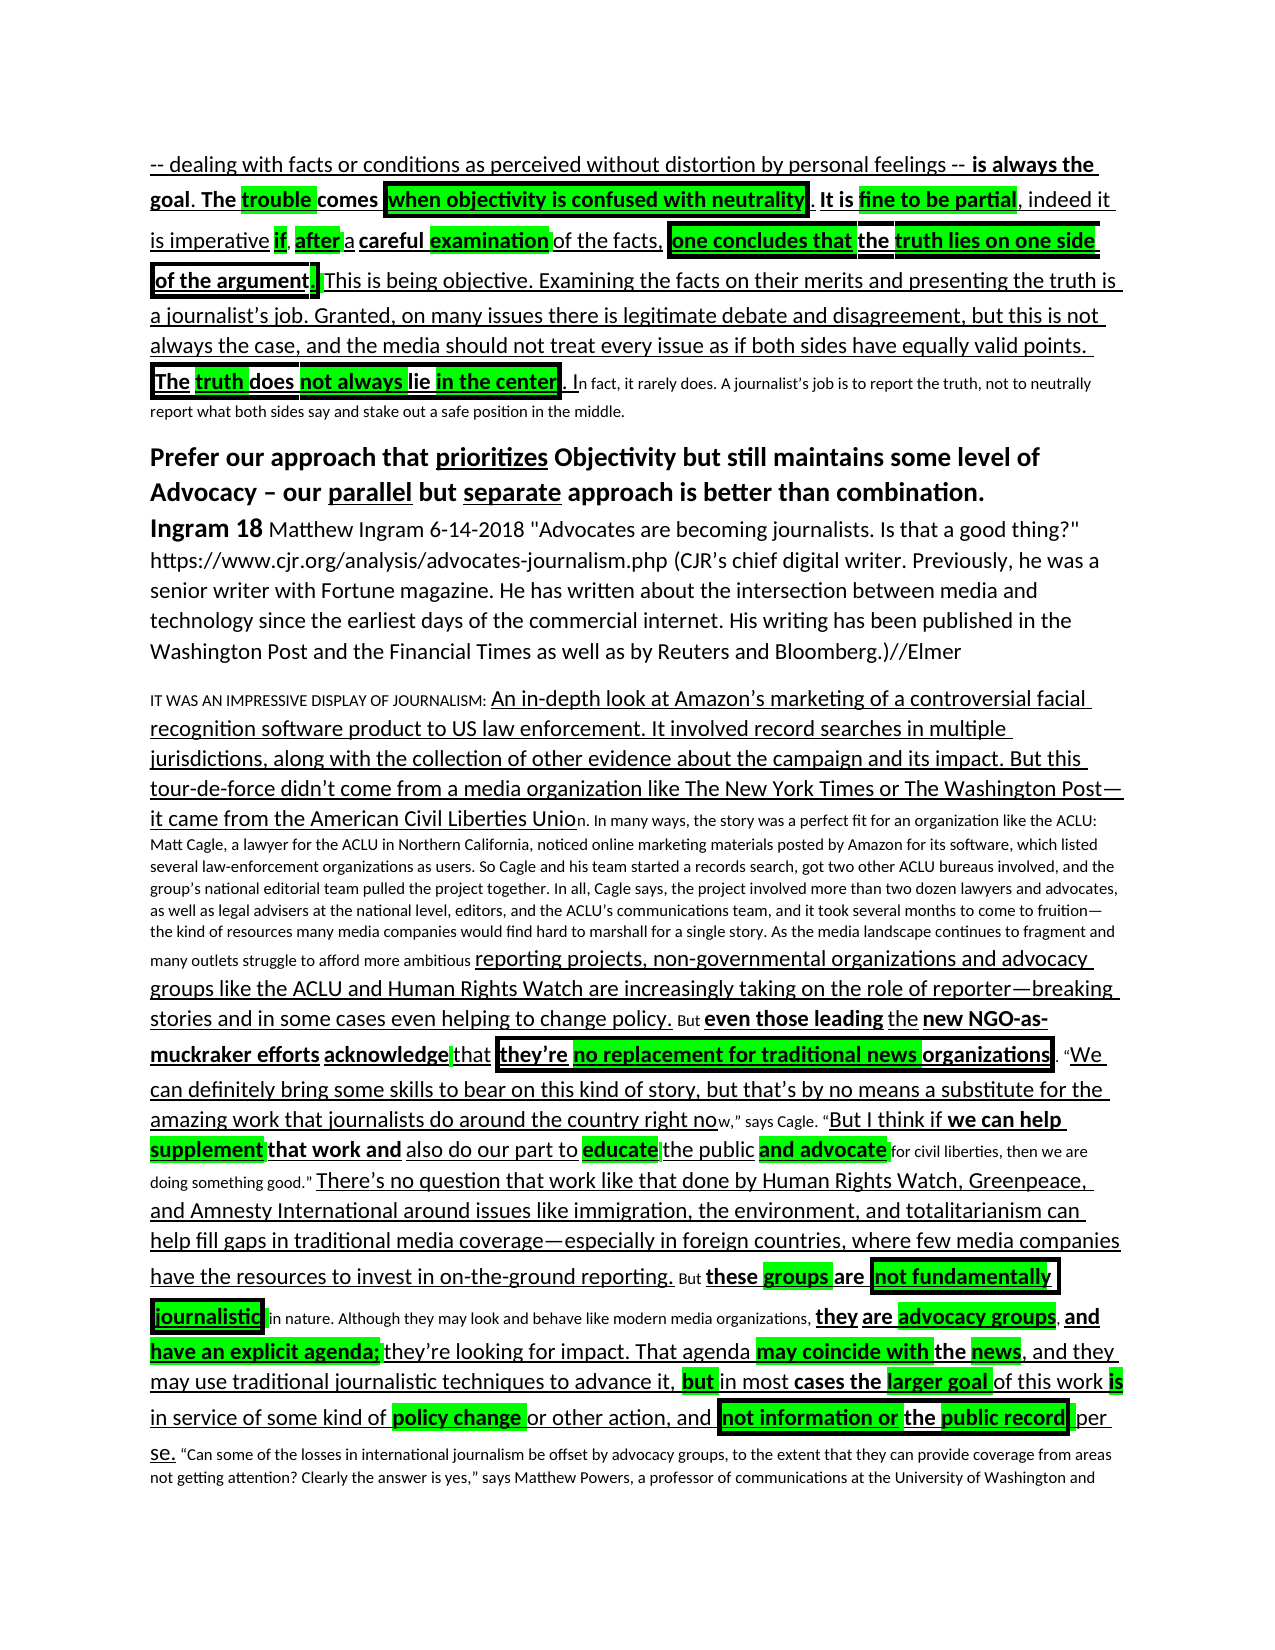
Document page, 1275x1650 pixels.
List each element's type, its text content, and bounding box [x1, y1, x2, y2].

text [150, 150, 1125, 422]
subtitle Prefer our approach that prioritizes Objectivity but still maintains some level of Advocacy – our parallel but separate approach is better than combination. [150, 440, 1125, 508]
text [150, 684, 1125, 1488]
text Ingram 18 Matthew Ingram 6-14-2018 "Advocates are becoming journalists. Is that a good thing?" https://www.cjr.org/analysis/advocates-journalism.php (CJR’s chief digital writer. Previously, he was a senior writer with Fortune magazine. He has written about the intersection between media and technology since the earliest days of the commercial internet. His writing has been published in the Washington Post and the Financial Times as well as by Reuters and Bloomberg.)//Elmer [150, 511, 1125, 665]
